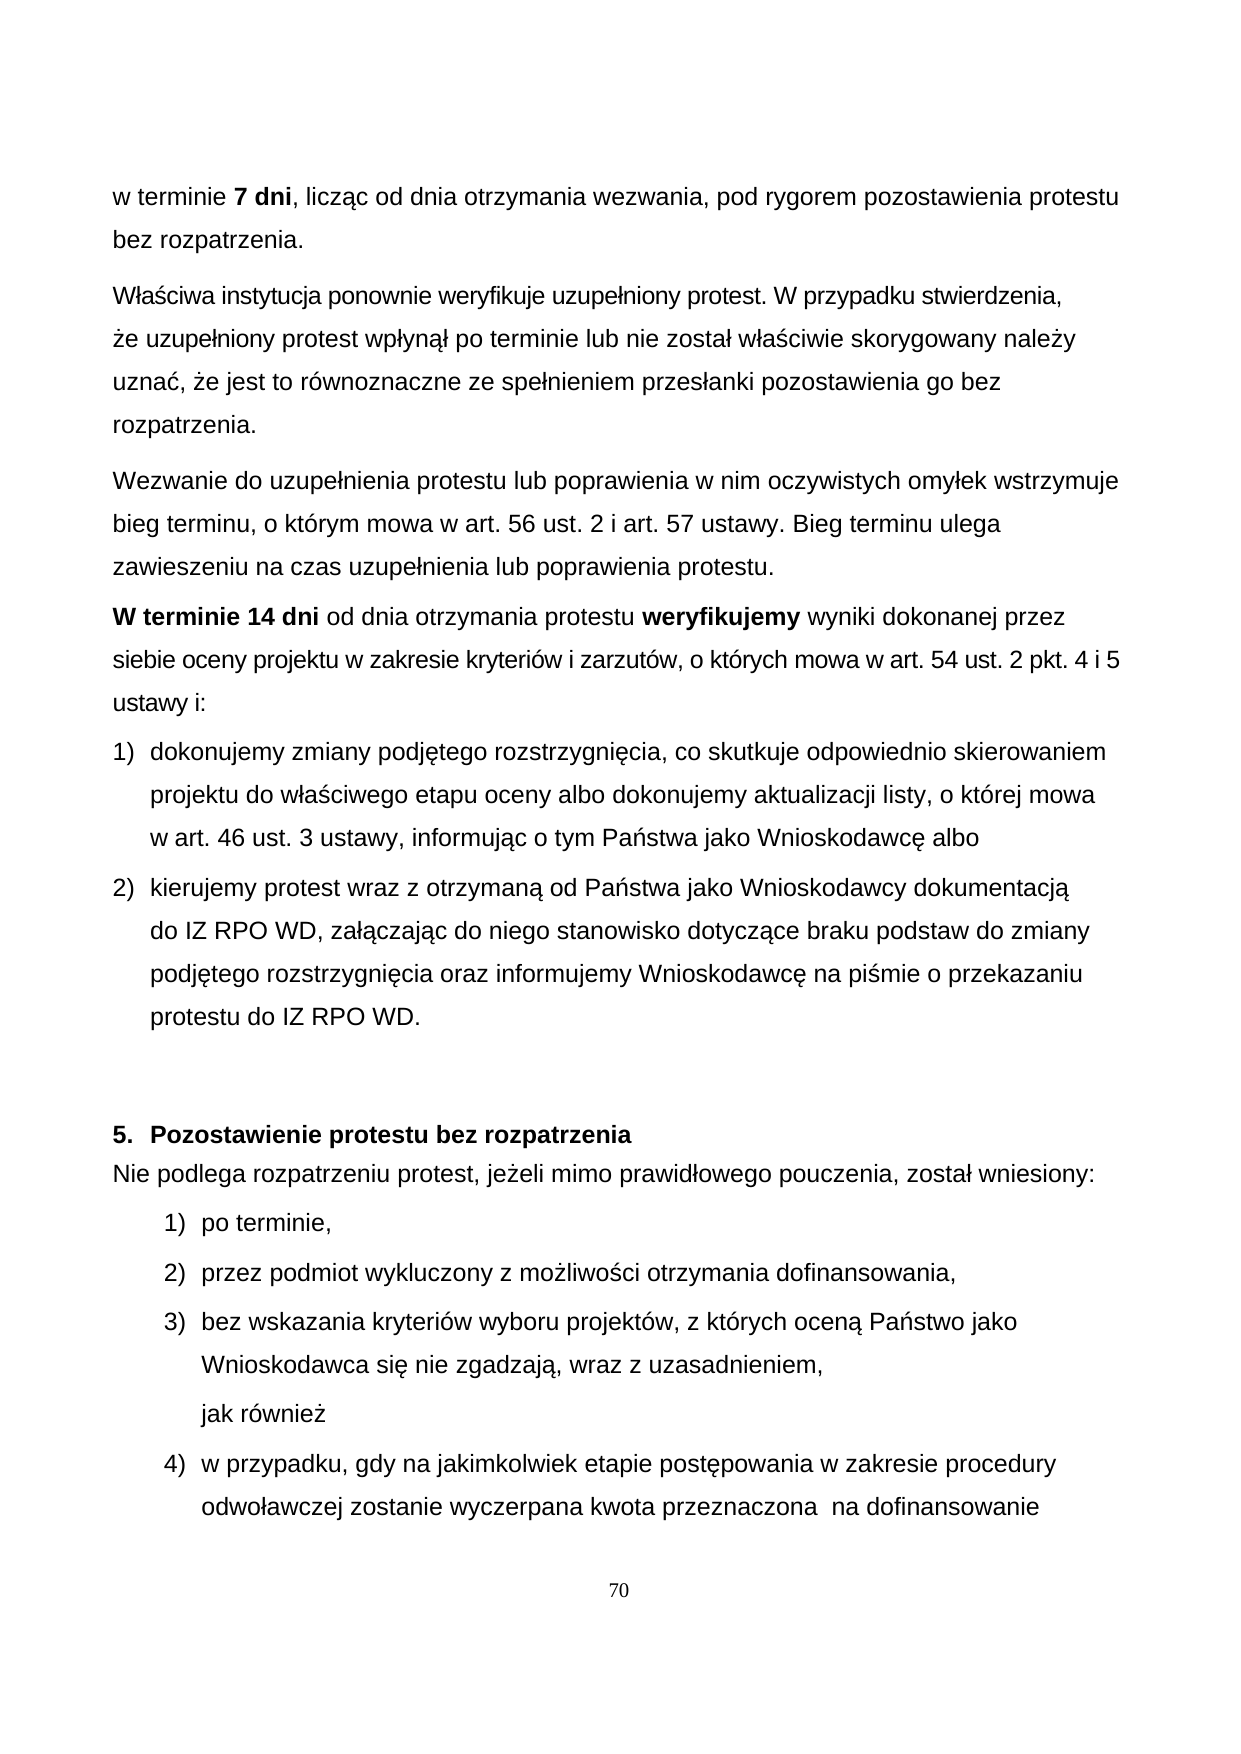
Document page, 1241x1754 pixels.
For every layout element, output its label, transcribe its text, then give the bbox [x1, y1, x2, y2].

list dokonujemy zmiany podjętego rozstrzygnięcia, co skutkuje odpowiednio skierowaniem projektu do właściwego etapu oceny albo dokonujemy aktualizacji listy, o której mowa w art. 46 ust. 3 ustawy, informując o tym Państwa jako Wnioskodawcę albo [112, 737, 1125, 852]
list po terminie, [164, 1208, 1125, 1237]
text jak również [201, 1399, 1125, 1428]
text Nie podlega rozpatrzeniu protest, jeżeli mimo prawidłowego pouczenia, został wniesiony: [112, 1159, 1125, 1188]
text Właściwa instytucja ponownie weryfikuje uzupełniony protest. W przypadku stwierdzenia, że uzupełniony protest wpłynął po terminie lub nie został właściwie skorygowany należy uznać, że jest to równoznaczne ze spełnieniem przesłanki pozostawienia go bez rozpatrzenia. [112, 281, 1125, 439]
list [164, 1449, 1125, 1521]
list kierujemy protest wraz z otrzymaną od Państwa jako Wnioskodawcy dokumentacją do IZ RPO WD, załączając do niego stanowisko dotyczące braku podstaw do zmiany podjętego rozstrzygnięcia oraz informujemy Wnioskodawcę na piśmie o przekazaniu protestu do IZ RPO WD. [112, 873, 1125, 1031]
list bez wskazania kryteriów wyboru projektów, z których oceną Państwo jako Wnioskodawca się nie zgadzają, wraz z uzasadnieniem, [164, 1307, 1125, 1379]
text Wezwanie do uzupełnienia protestu lub poprawienia w nim oczywistych omyłek wstrzymuje bieg terminu, o którym mowa w art. 56 ust. 2 i art. 57 ustawy. Bieg terminu ulega zawieszeniu na czas uzupełnienia lub poprawienia protestu. [112, 466, 1125, 581]
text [112, 182, 1125, 254]
text W terminie 14 dni od dnia otrzymania protestu weryfikujemy wyniki dokonanej przez siebie oceny projektu w zakresie kryteriów i zarzutów, o których mowa w art. 54 ust. 2 pkt. 4 i 5 ustawy i: [112, 601, 1125, 716]
subtitle Pozostawienie protestu bez rozpatrzenia [112, 1119, 1125, 1148]
list przez podmiot wykluczony z możliwości otrzymania dofinansowania, [164, 1258, 1125, 1286]
